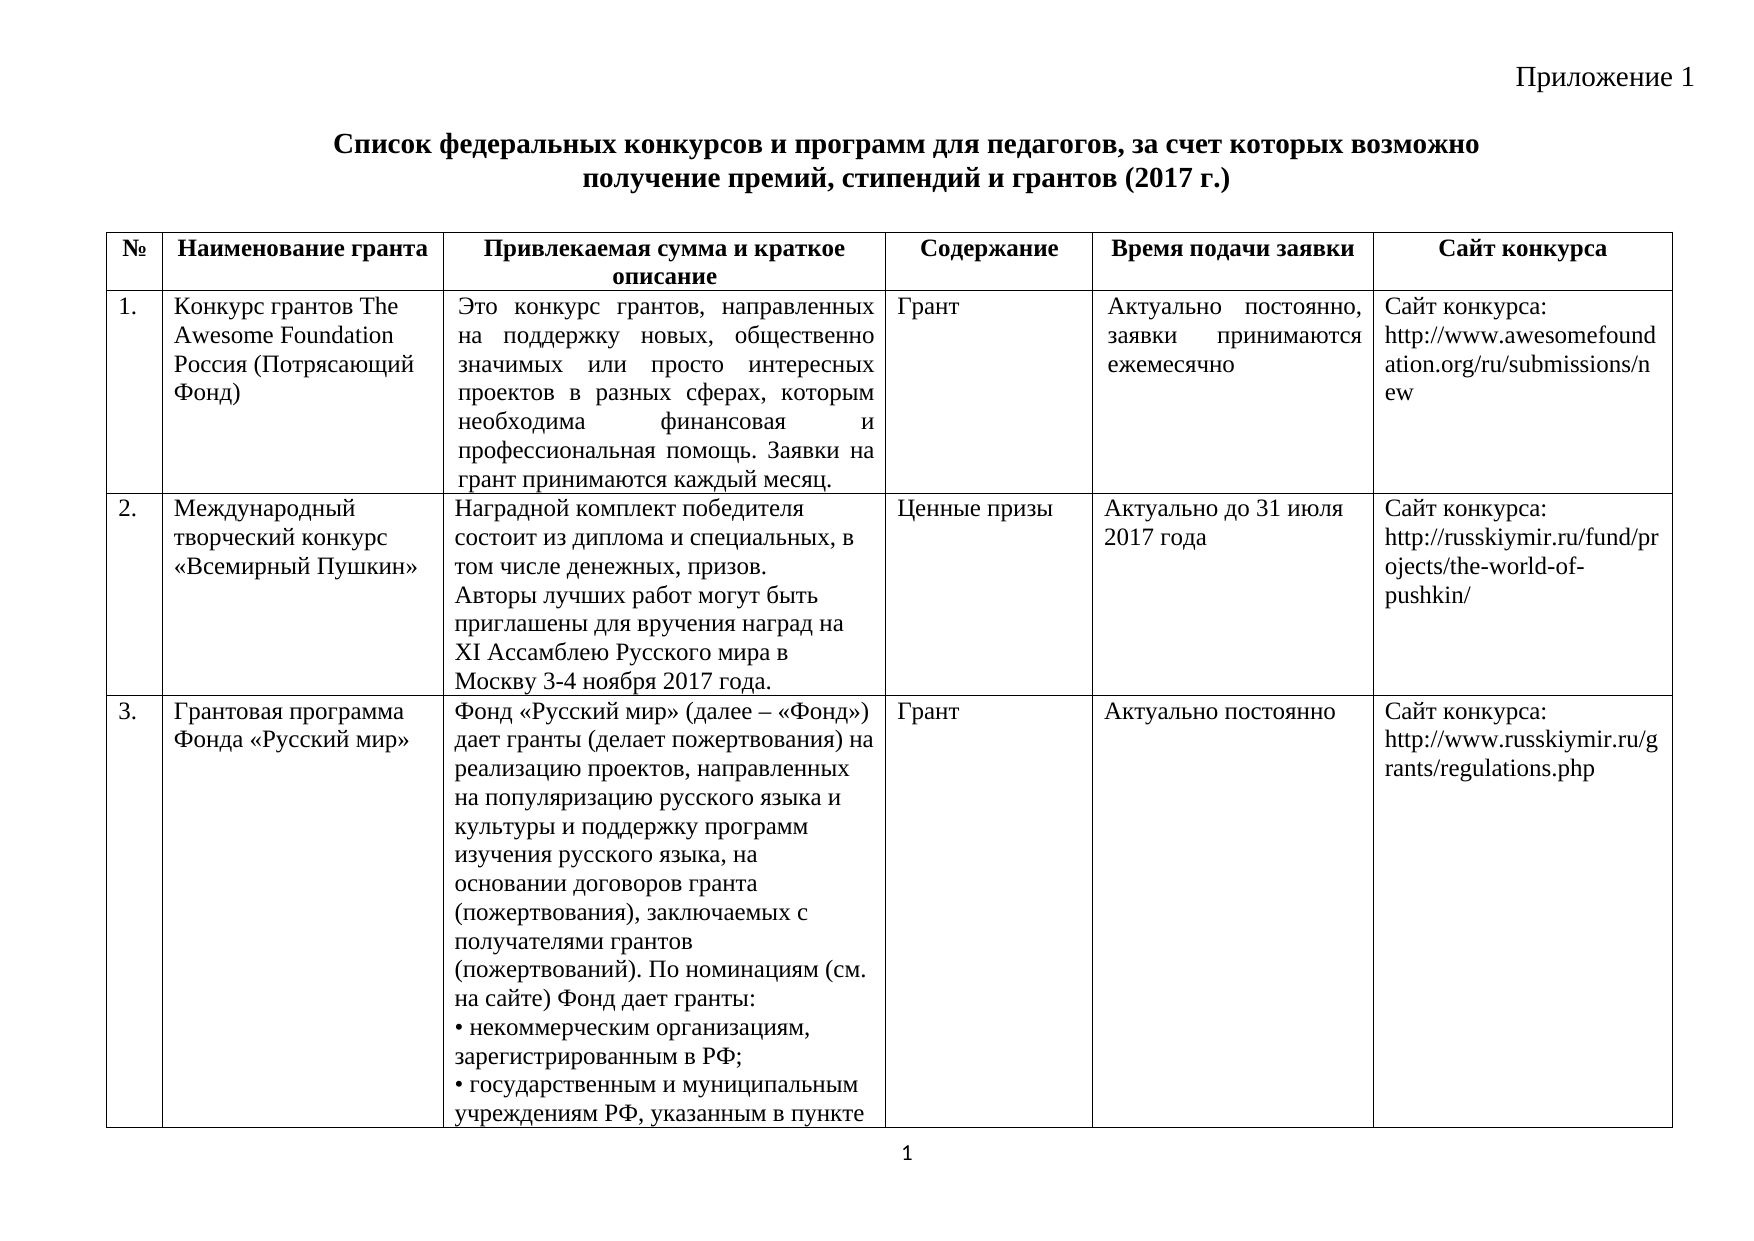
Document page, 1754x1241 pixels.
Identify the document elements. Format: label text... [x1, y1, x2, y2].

table_header № [107, 233, 162, 290]
table_cell Актуально до 31 июля 2017 года [1093, 494, 1373, 695]
table_cell Международный творческий конкурс «Всемирный Пушкин» [163, 494, 443, 695]
table_cell Это конкурс грантов, направленных на поддержку новых, общественно значимых или просто интересных проектов в разных сферах, которым необходима финансовая и профессиональная помощь. Заявки на грант принимаются каждый месяц. [444, 291, 885, 492]
text Список федеральных конкурсов и программ для педагогов, за счет которых возможно [118, 126, 1695, 160]
table_header Время подачи заявки [1093, 233, 1373, 290]
table_cell Ценные призы [886, 494, 1092, 695]
table_cell Актуально постоянно [1093, 696, 1373, 1127]
table_header Сайт конкурса [1374, 233, 1672, 290]
table_cell Грант [886, 291, 1092, 492]
table_cell [107, 696, 162, 1127]
table_cell Сайт конкурса: http://russkiymir.ru/fund/projects/the-world-of-pushkin/ [1374, 494, 1672, 695]
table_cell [444, 696, 885, 1127]
table_cell Сайт конкурса: http://www.awesomefoundation.org/ru/submissions/new [1374, 291, 1672, 492]
table_header Наименование гранта [163, 233, 443, 290]
table_cell Актуально постоянно, заявки принимаются ежемесячно [1093, 291, 1373, 492]
table_cell Конкурс грантов The Awesome Foundation Россия (Потрясающий Фонд) [163, 291, 443, 492]
table_cell [107, 494, 162, 695]
text Приложение 1 [118, 59, 1695, 93]
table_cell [163, 696, 443, 1127]
table_header Содержание [886, 233, 1092, 290]
table_cell Грант [886, 696, 1092, 1127]
text получение премий, стипендий и грантов (2017 г.) [118, 160, 1695, 193]
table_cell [1374, 696, 1672, 1127]
table_cell Наградной комплект победителя состоит из диплома и специальных, в том числе денежных, призов. Авторы лучших работ могут быть приглашены для вручения наград на ХI Ассамблею Русского мира в Москву 3-4 ноября 2017 года. [444, 494, 885, 695]
table_cell [107, 291, 162, 492]
table_header Привлекаемая сумма и краткое описание [444, 233, 885, 290]
